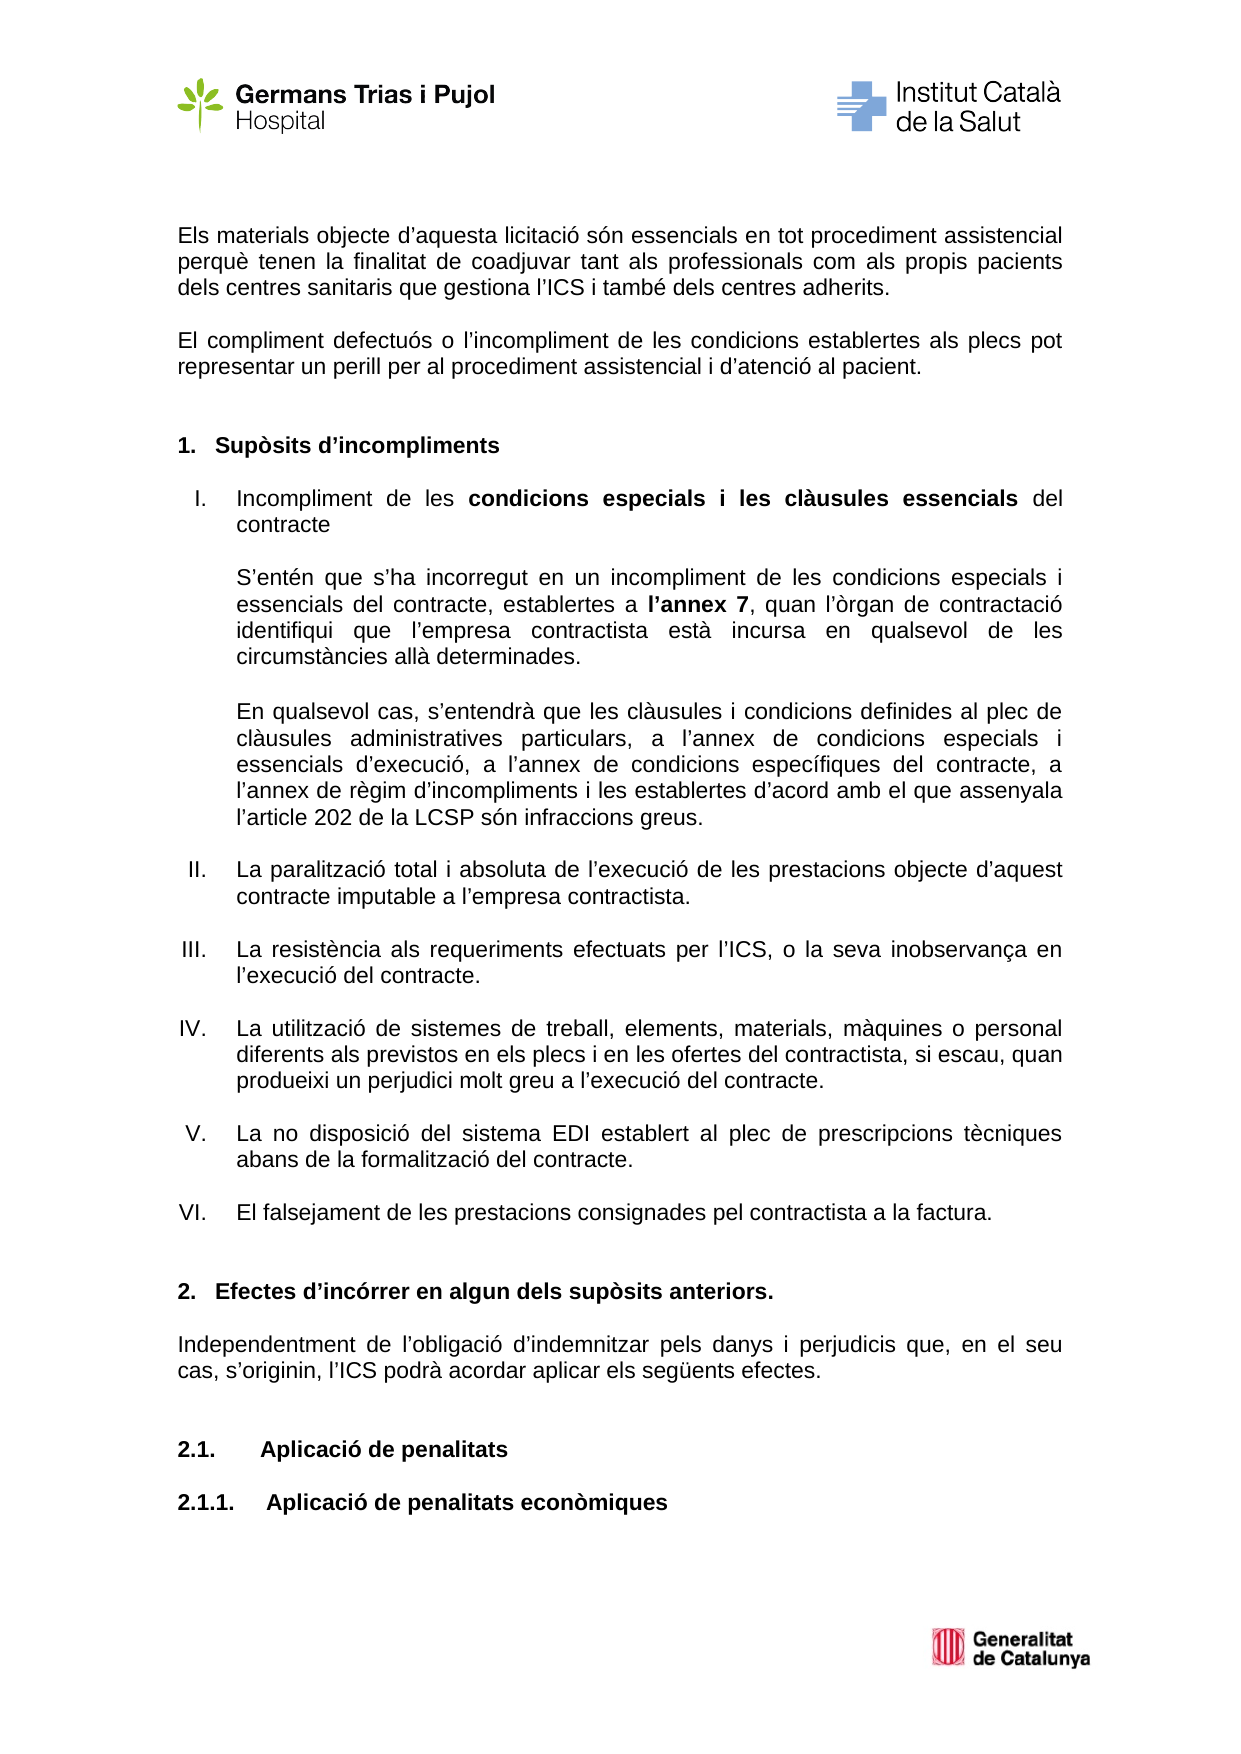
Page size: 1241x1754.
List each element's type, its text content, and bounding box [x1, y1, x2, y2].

list La no disposició del sistema EDI establert al plec de prescripcions tècniques abans de la formalització del contracte. [207, 1120, 1063, 1173]
list El falsejament de les prestacions consignades pel contractista a la factura. [207, 1199, 1063, 1225]
list Incompliment de les condicions especials i les clàusules essencials del contracte [207, 485, 1063, 538]
picture [177, 78, 494, 134]
list Supòsits d’incompliments [177, 432, 1063, 459]
picture [893, 1621, 1129, 1674]
picture [835, 77, 1064, 137]
text Independentment de l’obligació d’indemnitzar pels danys i perjudicis que, en el seu cas, s’originin, l’ICS podrà acordar aplicar els següents efectes. [177, 1331, 1063, 1383]
list La paralització total i absoluta de l’execució de les prestacions objecte d’aquest contracte imputable a l’empresa contractista. [207, 856, 1063, 909]
list Aplicació de penalitats econòmiques [177, 1489, 1063, 1515]
subtitle Efectes d’incórrer en algun dels supòsits anteriors. [177, 1278, 1063, 1304]
list La resistència als requeriments efectuats per l’ICS, o la seva inobservança en l’execució del contracte. [207, 936, 1063, 988]
list Aplicació de penalitats [177, 1436, 1063, 1463]
text Els materials objecte d’aquesta licitació són essencials en tot procediment assistencial perquè tenen la finalitat de coadjuvar tant als professionals com als propis pacients dels centres sanitaris que gestiona l’ICS i també dels centres adherits. [177, 222, 1063, 301]
text En qualsevol cas, s’entendrà que les clàusules i condicions definides al plec de clàusules administratives particulars, a l’annex de condicions especials i essencials d’execució, a l’annex de condicions específiques del contracte, a l’annex de règim d’incompliments i les establertes d’acord amb el que assenyala l’article 202 de la LCSP són infraccions greus. [236, 698, 1063, 830]
text El compliment defectuós o l’incompliment de les condicions establertes als plecs pot representar un perill per al procediment assistencial i d’atenció al pacient. [177, 327, 1063, 380]
list La utilització de sistemes de treball, elements, materials, màquines o personal diferents als previstos en els plecs i en les ofertes del contractista, si escau, quan produeixi un perjudici molt greu a l’execució del contracte. [207, 1014, 1063, 1094]
text S’entén que s’ha incorregut en un incompliment de les condicions especials i essencials del contracte, establertes a l’annex 7, quan l’òrgan de contractació identifiqui que l’empresa contractista està incursa en qualsevol de les circumstàncies allà determinades. [236, 564, 1063, 669]
